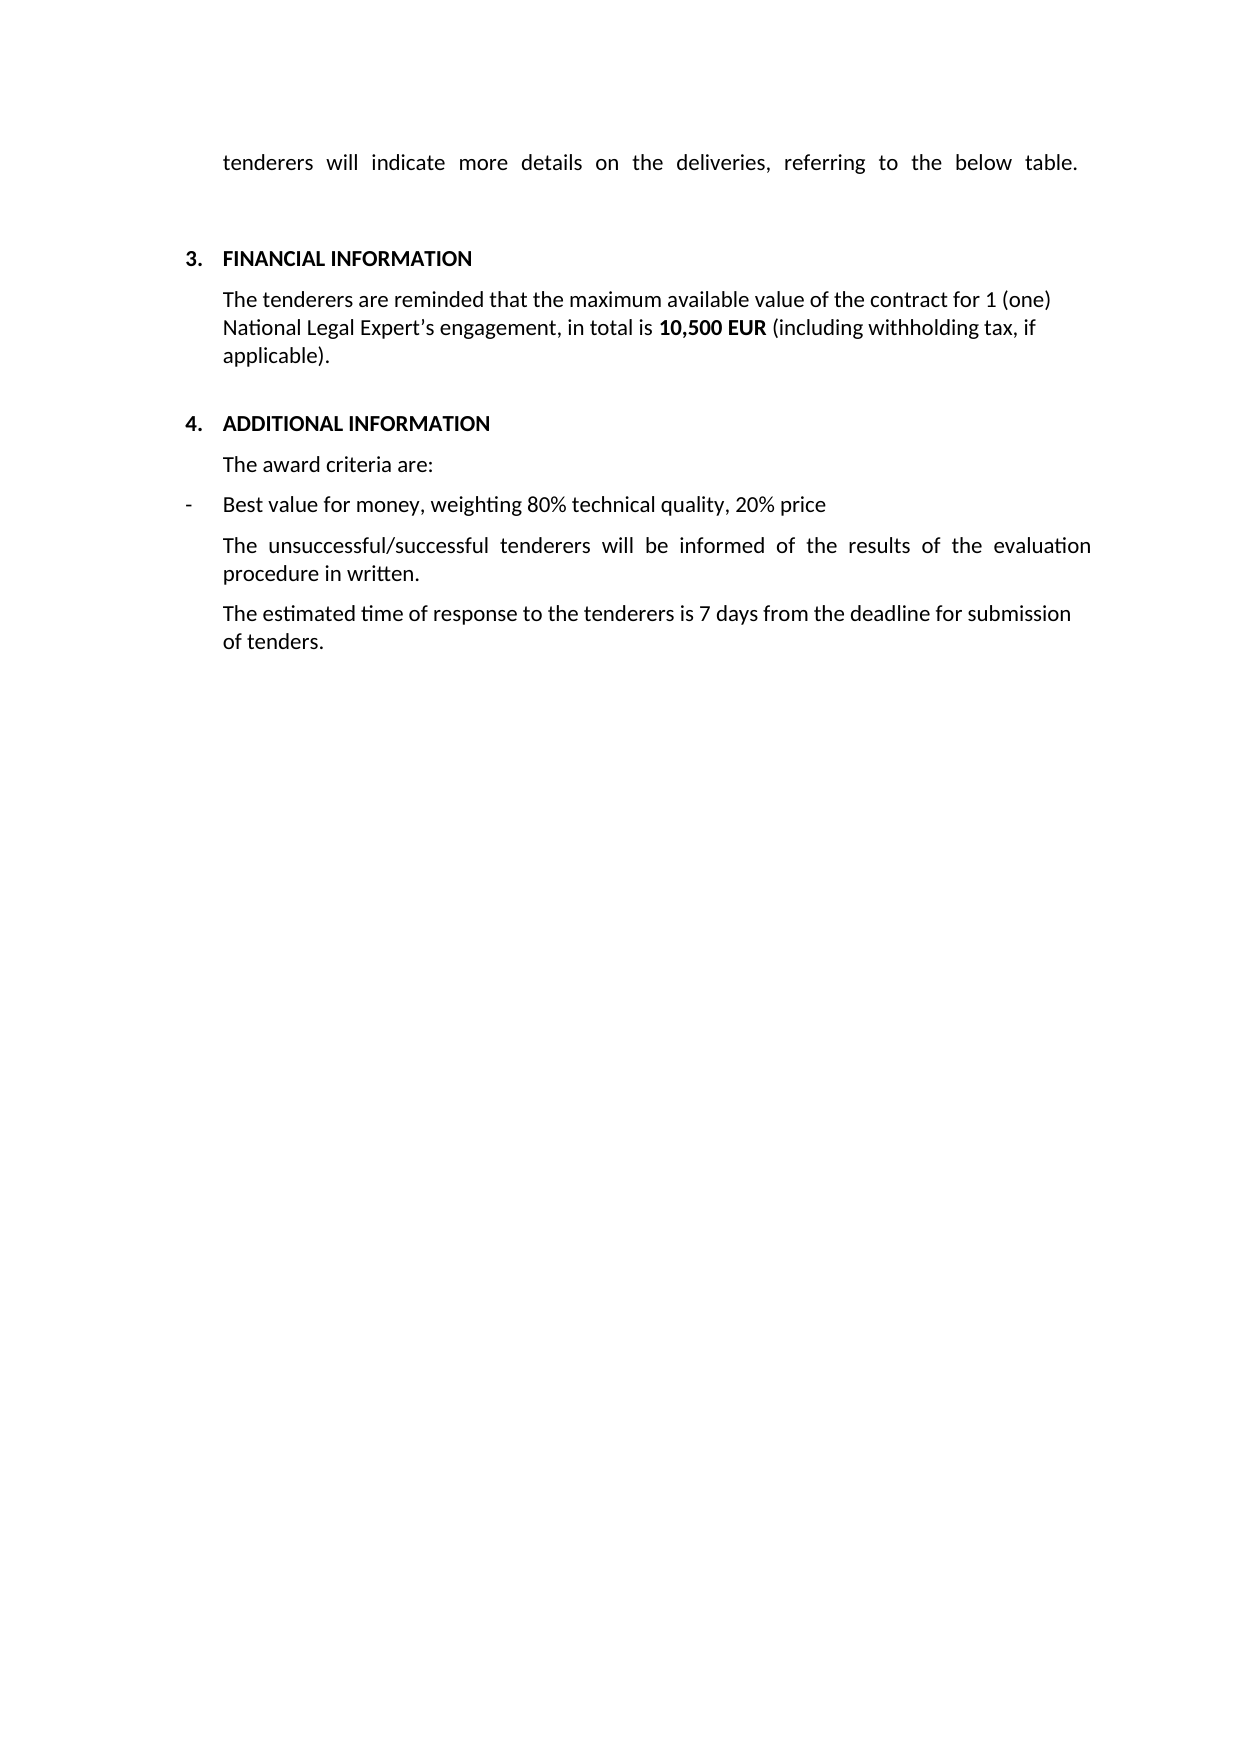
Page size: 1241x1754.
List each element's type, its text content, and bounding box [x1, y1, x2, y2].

list FINANCIAL INFORMATION [185, 244, 1093, 272]
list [223, 148, 1093, 204]
list ADDITIONAL INFORMATION [185, 409, 1093, 437]
text The unsuccessful/successful tenderers will be informed of the results of the evaluation procedure in written. [223, 531, 1093, 587]
text The award criteria are: [223, 450, 1093, 478]
list The tenderers are reminded that the maximum available value of the contract for 1 (one) National Legal Expert’s engagement, in total is 10,500 EUR (including withholding tax, if applicable). [223, 285, 1093, 369]
list Best value for money, weighting 80% technical quality, 20% price [185, 490, 1093, 518]
text The estimated time of response to the tenderers is 7 days from the deadline for submission of tenders. [223, 599, 1093, 655]
